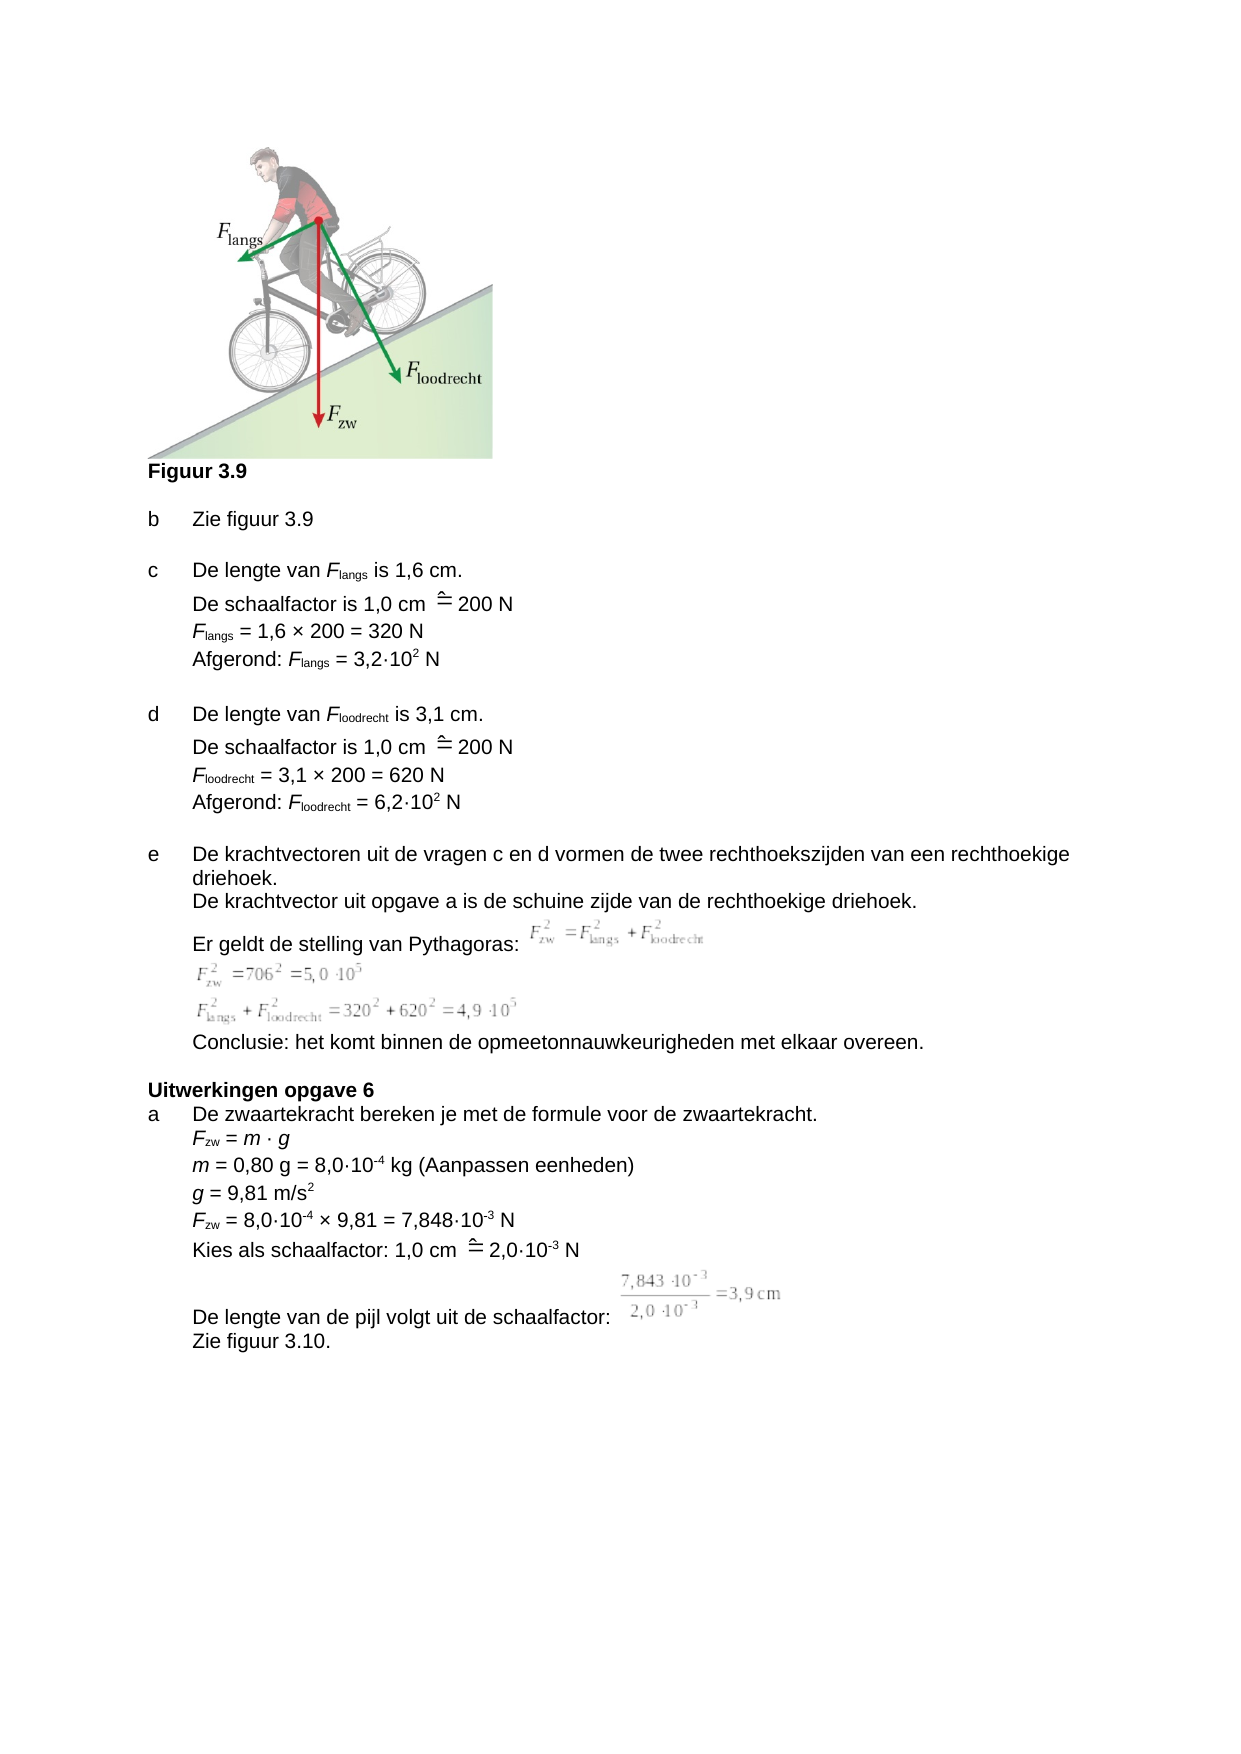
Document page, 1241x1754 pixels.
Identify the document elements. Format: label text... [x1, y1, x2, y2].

text b Zie figuur 3.9 [148, 506, 1152, 530]
text c De lengte van Flangs is 1,6 cm. [148, 558, 1093, 582]
text Figuur 3.9 [148, 458, 1152, 482]
picture [147, 147, 493, 459]
text Flangs = 1,6 × 200 = 320 N [148, 619, 1093, 643]
text Kies als schaalfactor: 1,0 cm 2,0·103 N [148, 1232, 1152, 1262]
text Conclusie: het komt binnen de opmeetonnauwkeurigheden met elkaar overeen. [148, 1029, 1152, 1053]
text g = 9,81 m/s2 [148, 1181, 1093, 1204]
text d De lengte van Floodrecht is 3,1 cm. [148, 701, 1093, 725]
text a De zwaartekracht bereken je met de formule voor de zwaartekracht. [148, 1101, 1152, 1125]
text De lengte van de pijl volgt uit de schaalfactor: [148, 1262, 1152, 1329]
text Zie figuur 3.10. [192, 1329, 1152, 1353]
text Er geldt de stelling van Pythagoras: [148, 913, 1152, 956]
text Fzw = 8,0·104 × 9,81 = 7,848·103 N [148, 1208, 1152, 1232]
text Afgerond: Flangs = 3,2·102 N [148, 646, 1093, 670]
text De krachtvector uit opgave a is de schuine zijde van de rechthoekige driehoek. [148, 889, 1152, 913]
text Afgerond: Floodrecht = 6,2·102 N [148, 790, 1093, 814]
text m = 0,80 g = 8,0·104 kg (Aanpassen eenheden) [148, 1153, 1093, 1177]
text e De krachtvectoren uit de vragen c en d vormen de twee rechthoekszijden van een rechthoekige driehoek. [148, 841, 1152, 889]
text Fzw = m ∙ g [148, 1125, 1093, 1149]
text De schaalfactor is 1,0 cm 200 N [148, 585, 1093, 615]
text De schaalfactor is 1,0 cm 200 N [148, 729, 1093, 759]
text Floodrecht = 3,1 × 200 = 620 N [148, 762, 1093, 786]
text Uitwerkingen opgave 6 [148, 1077, 1152, 1101]
